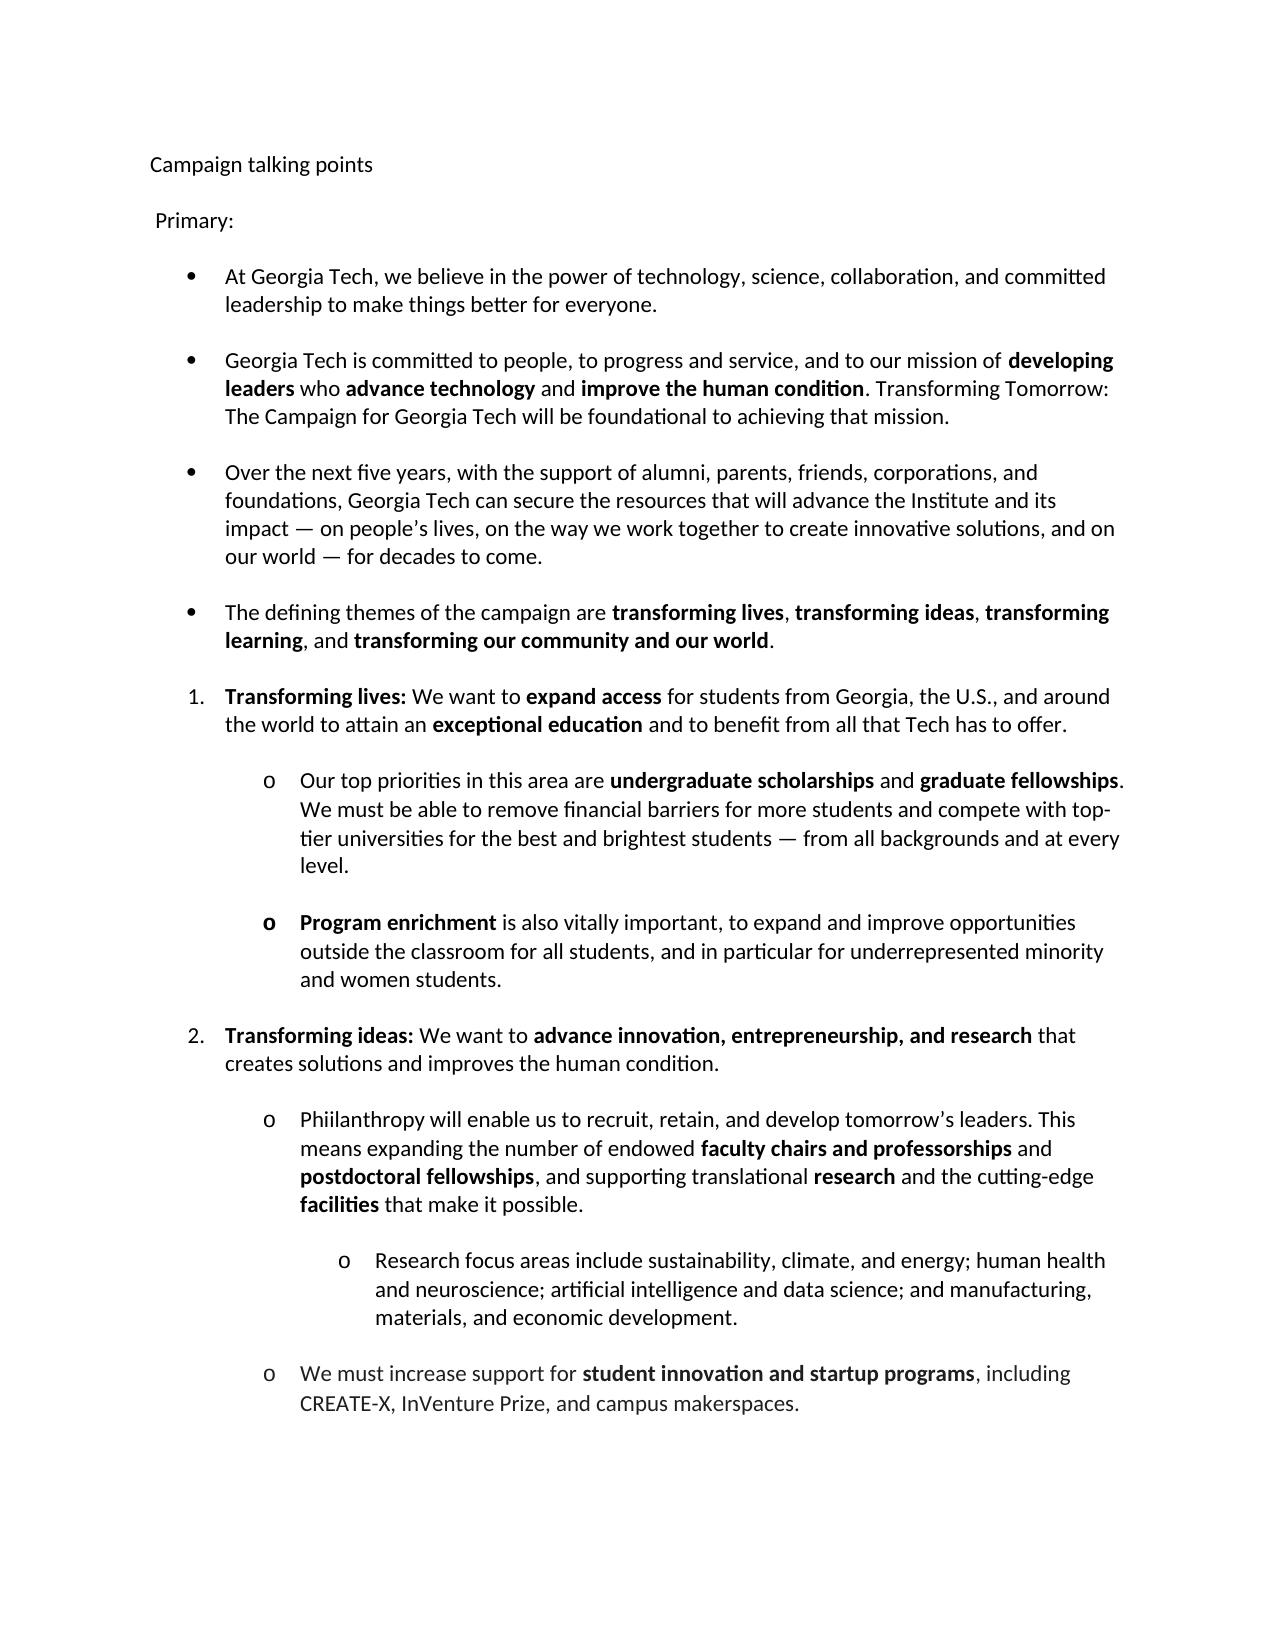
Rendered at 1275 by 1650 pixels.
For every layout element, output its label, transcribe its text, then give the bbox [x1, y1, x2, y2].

list Georgia Tech is committed to people, to progress and service, and to our mission of developing leaders who advance technology and improve the human condition. Transforming Tomorrow: The Campaign for Georgia Tech will be foundational to achieving that mission. [187, 346, 1125, 430]
list At Georgia Tech, we believe in the power of technology, science, collaboration, and committed leadership to make things better for everyone. [187, 262, 1125, 318]
list Transforming lives: We want to expand access for students from Georgia, the U.S., and around the world to attain an exceptional education and to benefit from all that Tech has to offer. [187, 682, 1125, 738]
text Primary: [150, 206, 1125, 234]
list The defining themes of the campaign are transforming lives, transforming ideas, transforming learning, and transforming our community and our world. [187, 598, 1125, 654]
list Phiilanthropy will enable us to recruit, retain, and develop tomorrow’s leaders. This means expanding the number of endowed faculty chairs and professorships and postdoctoral fellowships, and supporting translational research and the cutting-edge facilities that make it possible. [262, 1105, 1125, 1218]
text Campaign talking points [150, 150, 1125, 178]
list Program enrichment is also vitally important, to expand and improve opportunities outside the classroom for all students, and in particular for underrepresented minority and women students. [262, 908, 1125, 993]
list We must increase support for student innovation and startup programs, including CREATE-X, InVenture Prize, and campus makerspaces. [262, 1359, 1125, 1417]
list Research focus areas include sustainability, climate, and energy; human health and neuroscience; artificial intelligence and data science; and manufacturing, materials, and economic development. [337, 1246, 1125, 1331]
list Transforming ideas: We want to advance innovation, entrepreneurship, and research that creates solutions and improves the human condition. [187, 1021, 1125, 1077]
list Over the next five years, with the support of alumni, parents, friends, corporations, and foundations, Georgia Tech can secure the resources that will advance the Institute and its impact — on people’s lives, on the way we work together to create innovative solutions, and on our world — for decades to come. [187, 458, 1125, 570]
list Our top priorities in this area are undergraduate scholarships and graduate fellowships. We must be able to remove financial barriers for more students and compete with top-tier universities for the best and brightest students — from all backgrounds and at every level. [262, 766, 1125, 880]
